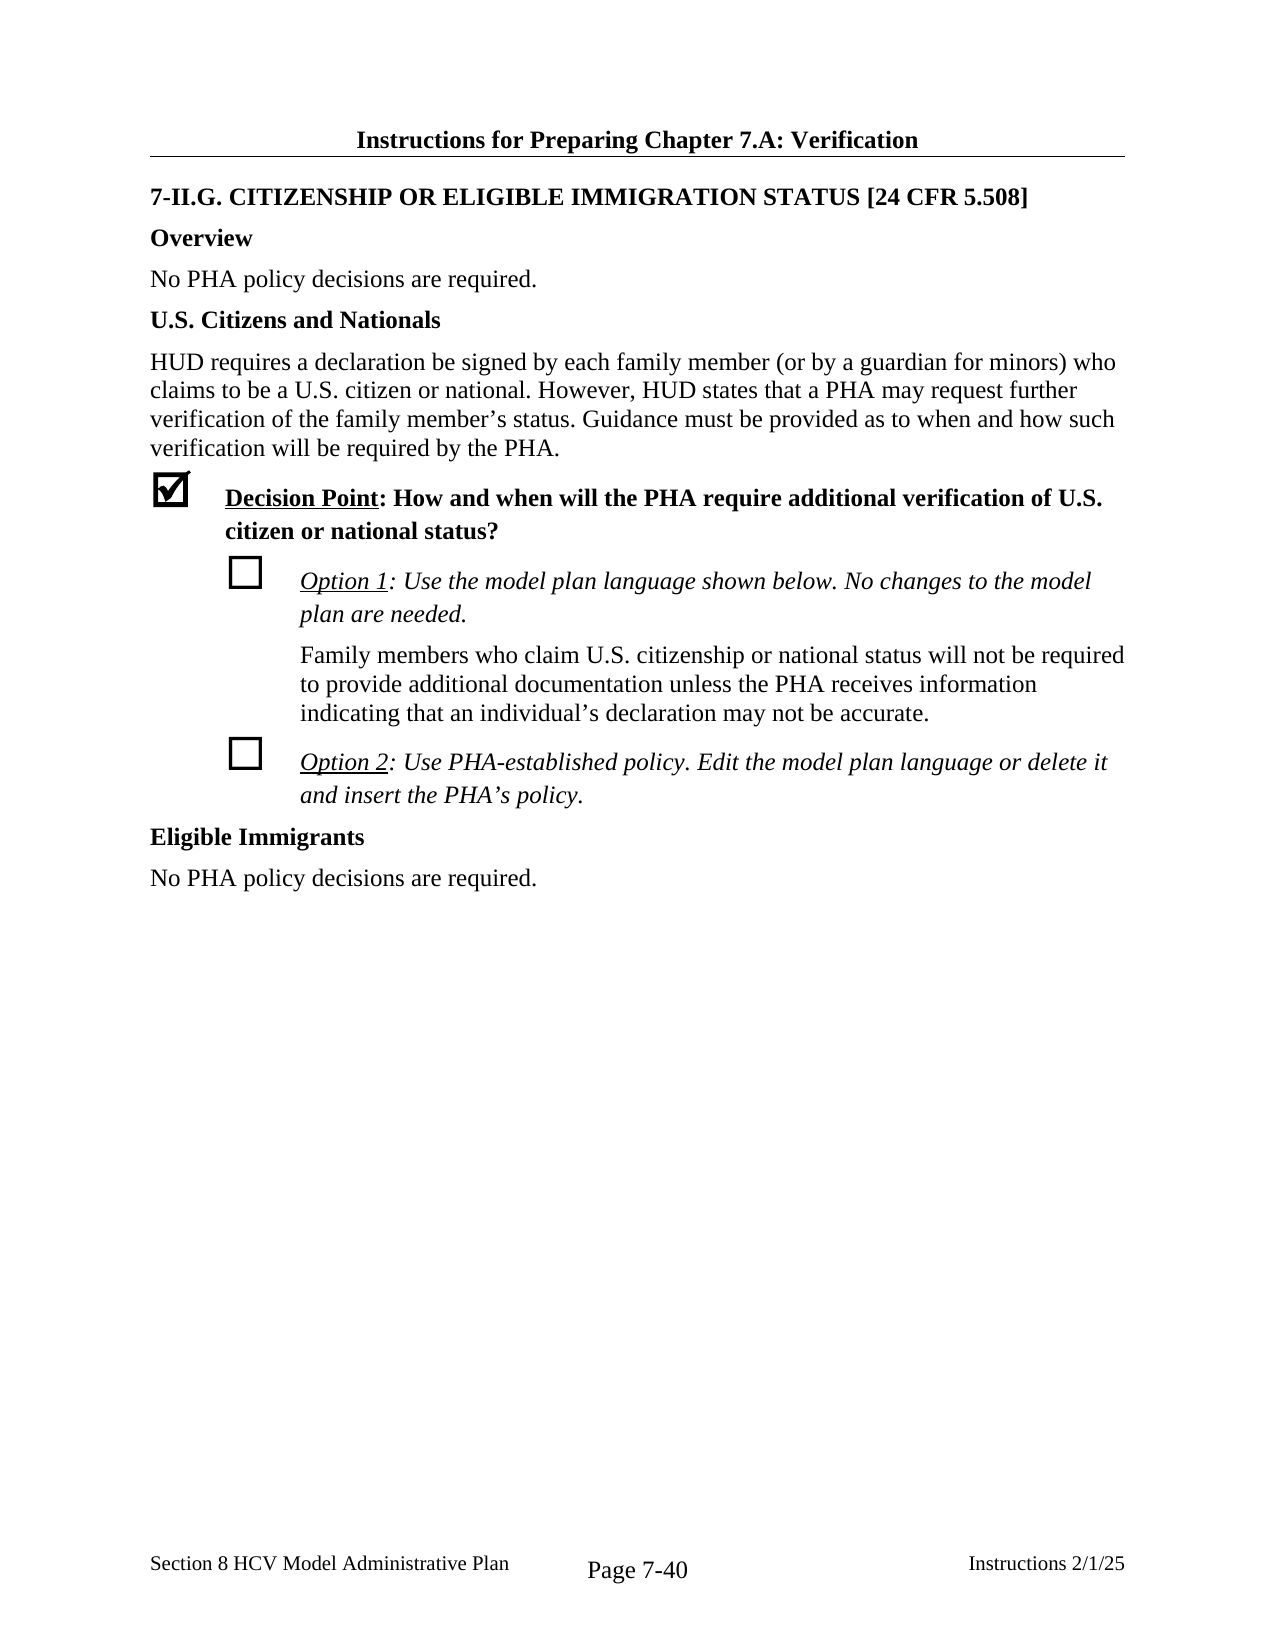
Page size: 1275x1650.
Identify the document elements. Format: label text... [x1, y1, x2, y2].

text Citizens and Nationals [150, 306, 1125, 334]
text Option 2: Use PHA-established policy. Edit the model plan language or delete it and insert the PHA’s policy. [225, 739, 1125, 809]
text Option 1: Use the model plan language shown below. No changes to the model plan are needed. [225, 557, 1125, 628]
text Family members who claim citizenship or national status will not be required to provide additional documentation unless the PHA receives information indicating that an individual’s declaration may not be accurate. [300, 640, 1125, 726]
text Overview [150, 223, 1125, 252]
text No PHA policy decisions are required. [150, 264, 1125, 293]
text Eligible Immigrants [150, 822, 1125, 851]
text HUD requires a declaration be signed by each family member (or by a guardian for minors) who claims to be a citizen or national. However, HUD states that a PHA may request further verification of the family member’s status. Guidance must be provided as to when and how such verification will be required by the PHA. [150, 347, 1125, 462]
text Decision Point: How and when will the PHA require additional verification of citizen or national status? [150, 474, 1125, 545]
text No PHA policy decisions are required. [150, 863, 1125, 892]
text 7-II.G. CITIZENSHIP OR ELIGIBLE IMMIGRATION STATUS [24 CFR 5.508] [150, 182, 1125, 211]
